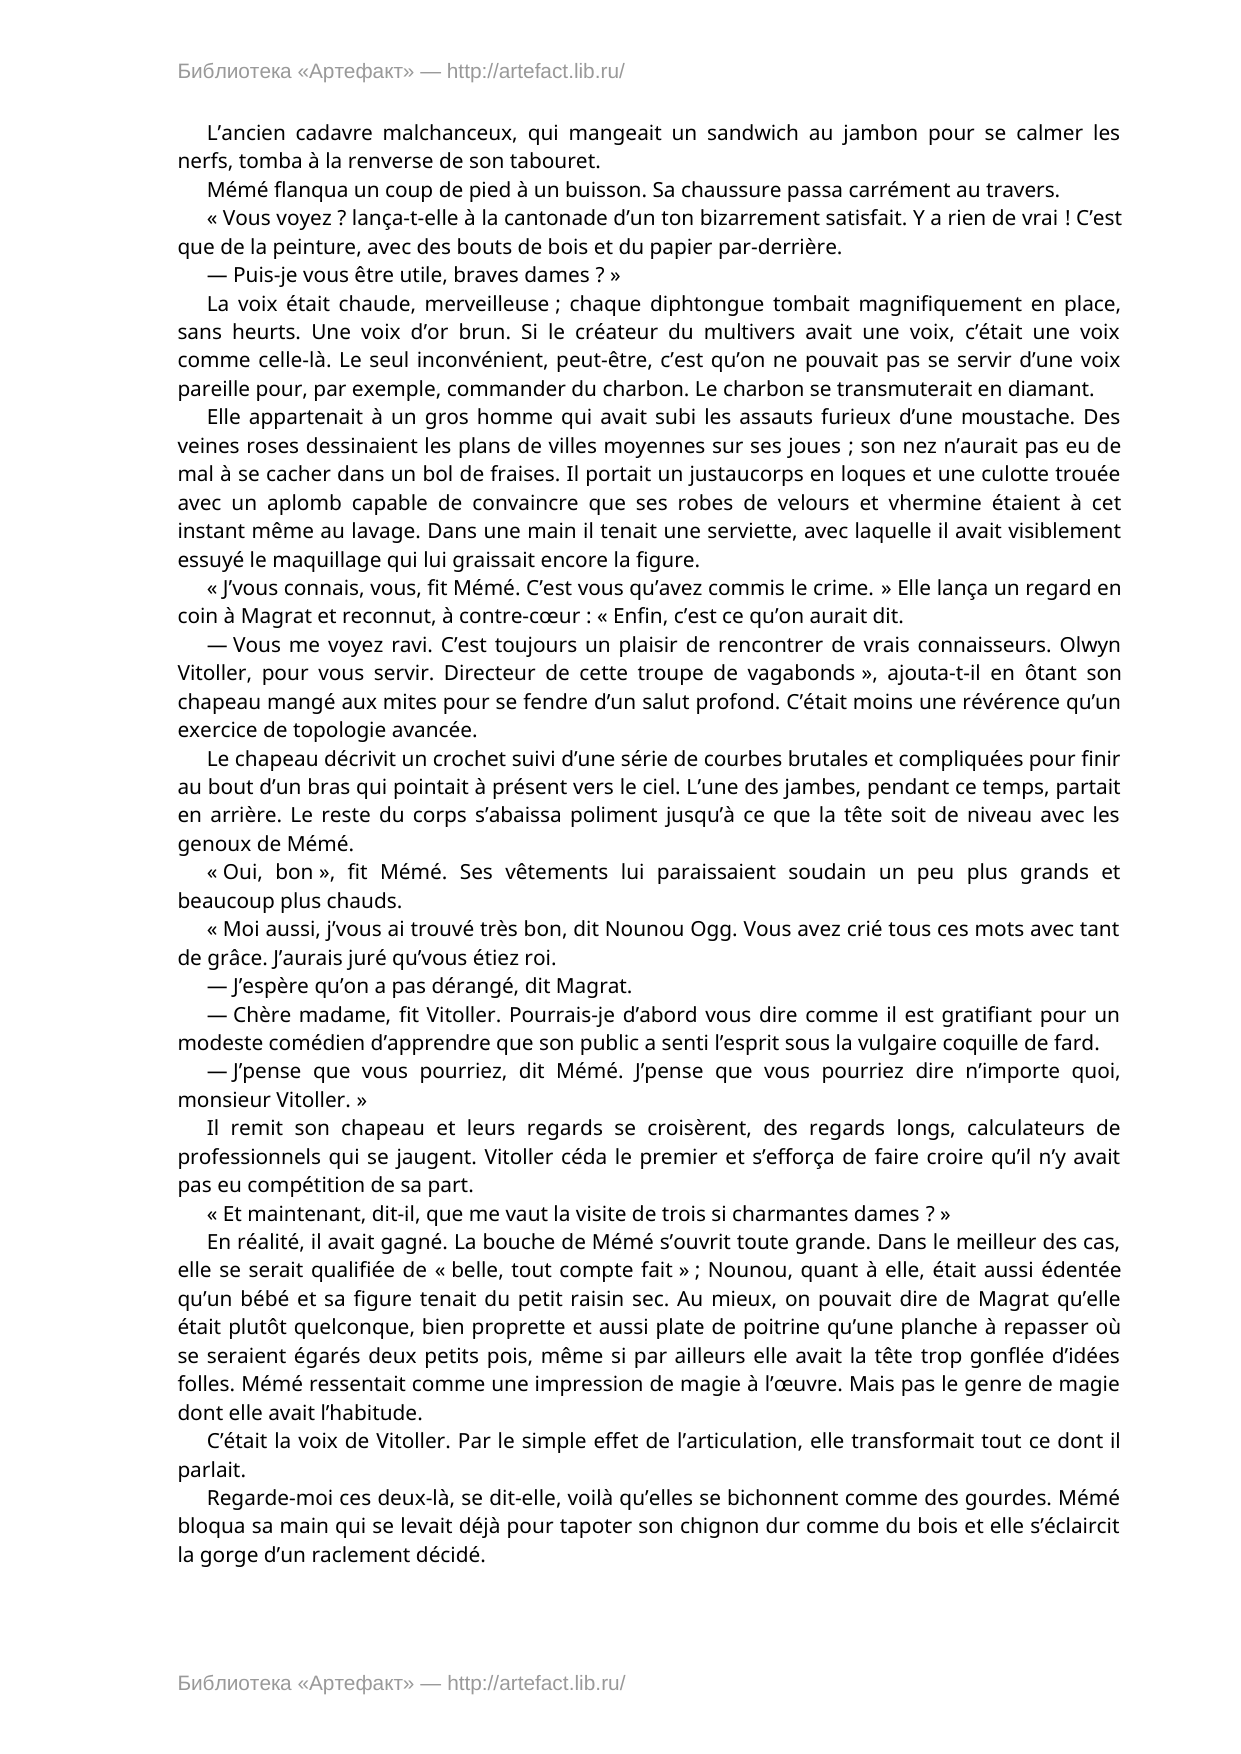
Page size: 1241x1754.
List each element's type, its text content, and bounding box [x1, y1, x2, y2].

text « Vous voyez ? lança-t-elle à la cantonade d’un ton bizarrement satisfait. Y a rien de vrai ! C’est que de la peinture, avec des bouts de bois et du papier par-derrière. [177, 203, 1122, 260]
text Regarde-moi ces deux-là, se dit-elle, voilà qu’elles se bichonnent comme des gourdes. Mémé bloqua sa main qui se levait déjà pour tapoter son chignon dur comme du bois et elle s’éclaircit la gorge d’un raclement décidé. [177, 1483, 1122, 1568]
text Mémé flanqua un coup de pied à un buisson. Sa chaussure passa carrément au travers. [177, 175, 1122, 203]
text Il remit son chapeau et leurs regards se croisèrent, des regards longs, calculateurs de professionnels qui se jaugent. Vitoller céda le premier et s’efforça de faire croire qu’il n’y avait pas eu compétition de sa part. [177, 1113, 1122, 1199]
text « Oui, bon », fit Mémé. Ses vêtements lui paraissaient soudain un peu plus grands et beaucoup plus chauds. [177, 857, 1122, 914]
text C’était la voix de Vitoller. Par le simple effet de l’articulation, elle transformait tout ce dont il parlait. [177, 1426, 1122, 1483]
text L’ancien cadavre malchanceux, qui mangeait un sandwich au jambon pour se calmer les nerfs, tomba à la renverse de son tabouret. [177, 118, 1122, 175]
text Elle appartenait à un gros homme qui avait subi les assauts furieux d’une moustache. Des veines roses dessinaient les plans de villes moyennes sur ses joues ; son nez n’aurait pas eu de mal à se cacher dans un bol de fraises. Il portait un justaucorps en loques et une culotte trouée avec un aplomb capable de convaincre que ses robes de velours et vhermine étaient à cet instant même au lavage. Dans une main il tenait une serviette, avec laquelle il avait visiblement essuyé le maquillage qui lui graissait encore la figure. [177, 402, 1122, 573]
text « Moi aussi, j’vous ai trouvé très bon, dit Nounou Ogg. Vous avez crié tous ces mots avec tant de grâce. J’aurais juré qu’vous étiez roi. [177, 914, 1122, 971]
text Le chapeau décrivit un crochet suivi d’une série de courbes brutales et compliquées pour finir au bout d’un bras qui pointait à présent vers le ciel. L’une des jambes, pendant ce temps, partait en arrière. Le reste du corps s’abaissa poliment jusqu’à ce que la tête soit de niveau avec les genoux de Mémé. [177, 744, 1122, 857]
text — Puis-je vous être utile, braves dames ? » [177, 260, 1122, 289]
text La voix était chaude, merveilleuse ; chaque diphtongue tombait magnifiquement en place, sans heurts. Une voix d’or brun. Si le créateur du multivers avait une voix, c’était une voix comme celle-là. Le seul inconvénient, peut-être, c’est qu’on ne pouvait pas se servir d’une voix pareille pour, par exemple, commander du charbon. Le charbon se transmuterait en diamant. [177, 289, 1122, 402]
text « J’vous connais, vous, fit Mémé. C’est vous qu’avez commis le crime. » Elle lança un regard en coin à Magrat et reconnut, à contre-cœur : « Enfin, c’est ce qu’on aurait dit. [177, 573, 1122, 630]
text — J’espère qu’on a pas dérangé, dit Magrat. [177, 971, 1122, 1000]
text — J’pense que vous pourriez, dit Mémé. J’pense que vous pourriez dire n’importe quoi, monsieur Vitoller. » [177, 1057, 1122, 1113]
text — Vous me voyez ravi. C’est toujours un plaisir de rencontrer de vrais connaisseurs. Olwyn Vitoller, pour vous servir. Directeur de cette troupe de vagabonds », ajouta-t-il en ôtant son chapeau mangé aux mites pour se fendre d’un salut profond. C’était moins une révérence qu’un exercice de topologie avancée. [177, 630, 1122, 744]
text En réalité, il avait gagné. La bouche de Mémé s’ouvrit toute grande. Dans le meilleur des cas, elle se serait qualifiée de « belle, tout compte fait » ; Nounou, quant à elle, était aussi édentée qu’un bébé et sa figure tenait du petit raisin sec. Au mieux, on pouvait dire de Magrat qu’elle était plutôt quelconque, bien proprette et aussi plate de poitrine qu’une planche à repasser où se seraient égarés deux petits pois, même si par ailleurs elle avait la tête trop gonflée d’idées folles. Mémé ressentait comme une impression de magie à l’œuvre. Mais pas le genre de magie dont elle avait l’habitude. [177, 1227, 1122, 1426]
text « Et maintenant, dit-il, que me vaut la visite de trois si charmantes dames ? » [177, 1199, 1122, 1227]
text — Chère madame, fit Vitoller. Pourrais-je d’abord vous dire comme il est gratifiant pour un modeste comédien d’apprendre que son public a senti l’esprit sous la vulgaire coquille de fard. [177, 1000, 1122, 1057]
